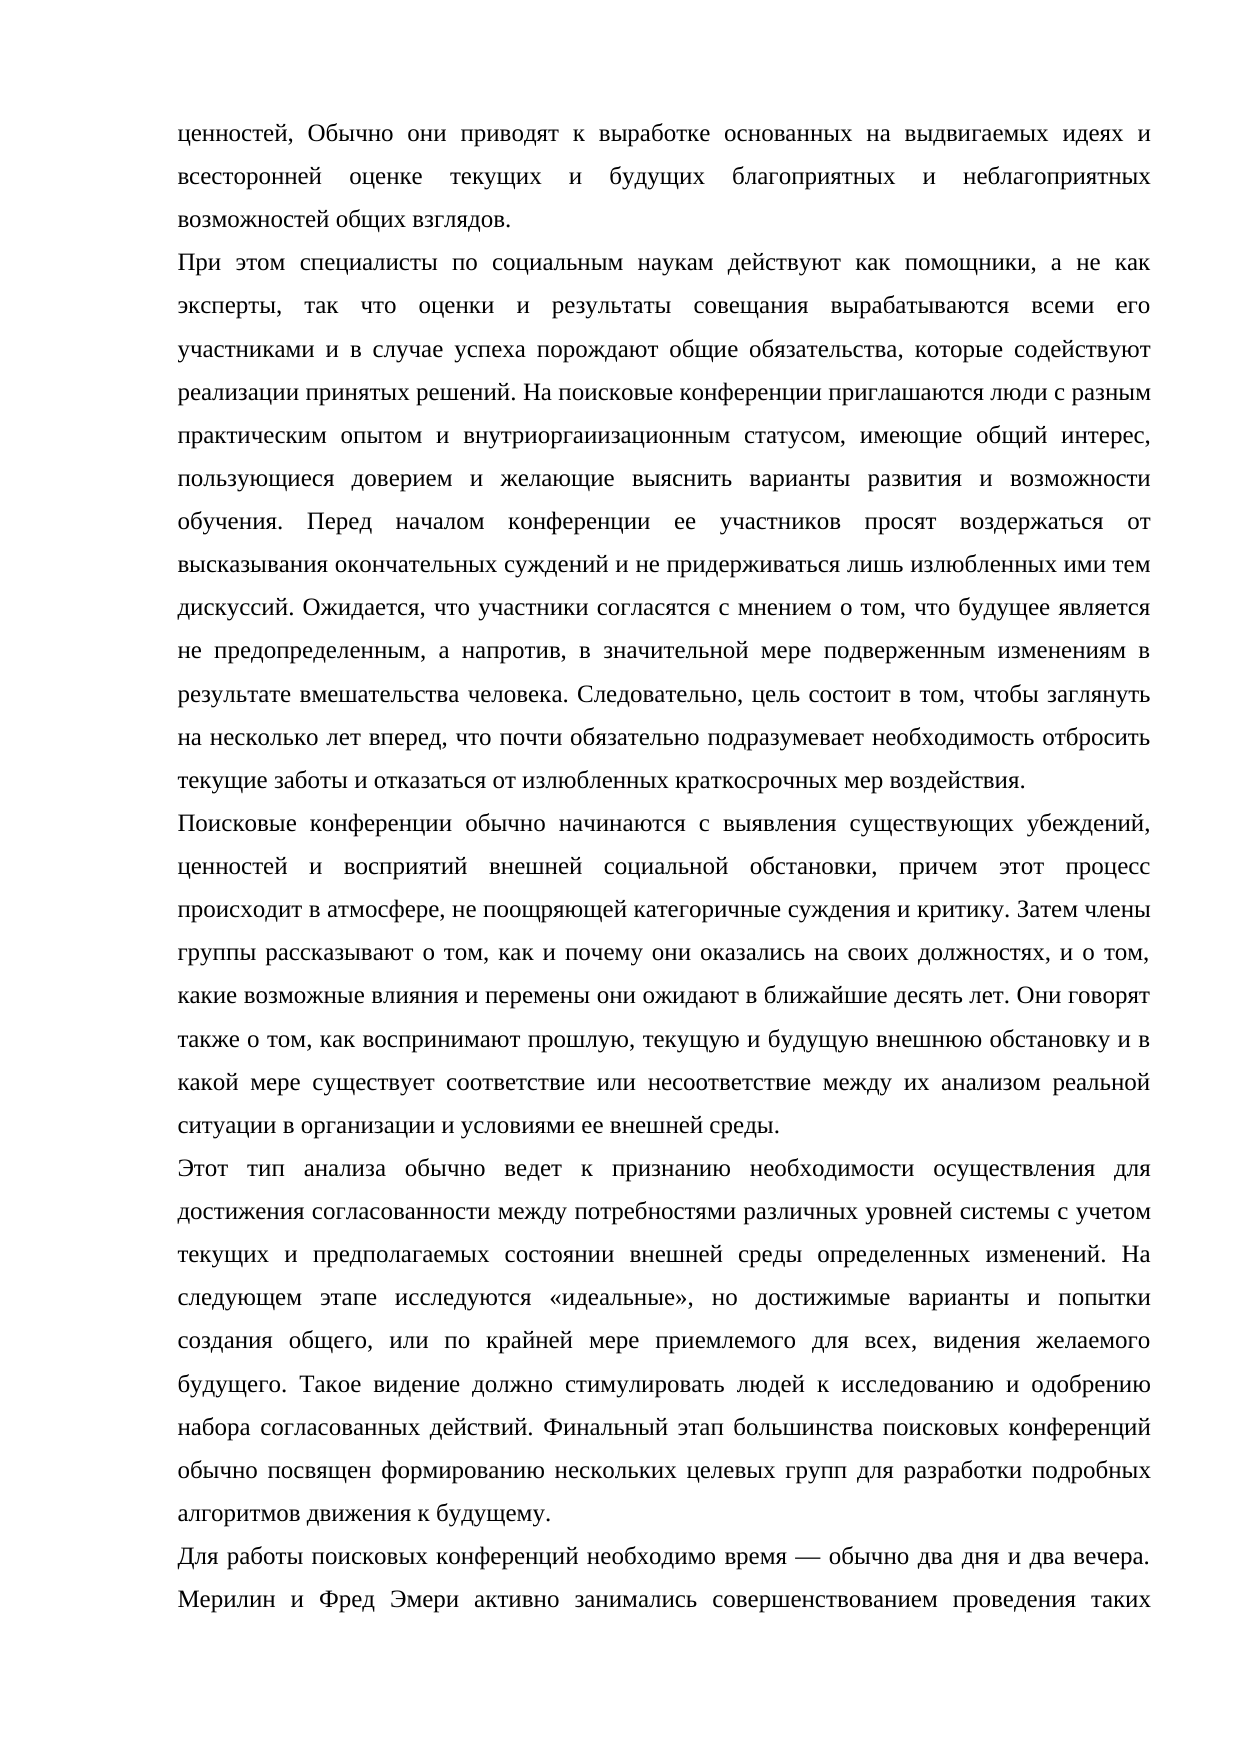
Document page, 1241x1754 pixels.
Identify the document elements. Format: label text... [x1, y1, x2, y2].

text При этом специалисты по социальным наукам действуют как помощники, а не как эксперты, так что оценки и результаты совещания вырабатываются всеми его участниками и в случае успеха порождают общие обязательства, которые содействуют реализации принятых решений. На поисковые конференции приглашаются люди с разным практическим опытом и внутриоргаиизационным статусом, имеющие общий интерес, пользующиеся доверием и желающие выяснить варианты развития и возможности обучения. Перед началом конференции ее участников просят воздержаться от высказывания окончательных суждений и не придерживаться лишь излюбленных ими тем дискуссий. Ожидается, что участники согласятся с мнением о том, что будущее является не предопределенным, а напротив, в значительной мере подверженным изменениям в результате вмешательства человека. Следовательно, цель состоит в том, чтобы заглянуть на несколько лет вперед, что почти обязательно подразумевает необходимость отбросить текущие заботы и отказаться от излюбленных краткосрочных мер воздействия. [177, 247, 1152, 794]
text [177, 1541, 1152, 1613]
text Поисковые конференции обычно начинаются с выявления существующих убеждений, ценностей и восприятий внешней социальной обстановки, причем этот процесс происходит в атмосфере, не поощряющей категоричные суждения и критику. Затем члены группы рассказывают о том, как и почему они оказались на своих должностях, и о том, какие возможные влияния и перемены они ожидают в ближайшие десять лет. Они говорят также о том, как воспринимают прошлую, текущую и будущую внешнюю обстановку и в какой мере существует соответствие или несоответствие между их анализом реальной ситуации в организации и условиями ее внешней среды. [177, 808, 1152, 1139]
text Этот тип анализа обычно ведет к признанию необходимости осуществления для достижения согласованности между потребностями различных уровней системы с учетом текущих и предполагаемых состоянии внешней среды определенных изменений. На следующем этапе исследуются «идеальные», но достижимые варианты и попытки создания общего, или по крайней мере приемлемого для всех, видения желаемого будущего. Такое видение должно стимулировать людей к исследованию и одобрению набора согласованных действий. Финальный этап большинства поисковых конференций обычно посвящен формированию нескольких целевых групп для разработки подробных алгоритмов движения к будущему. [177, 1153, 1152, 1527]
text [177, 118, 1152, 233]
